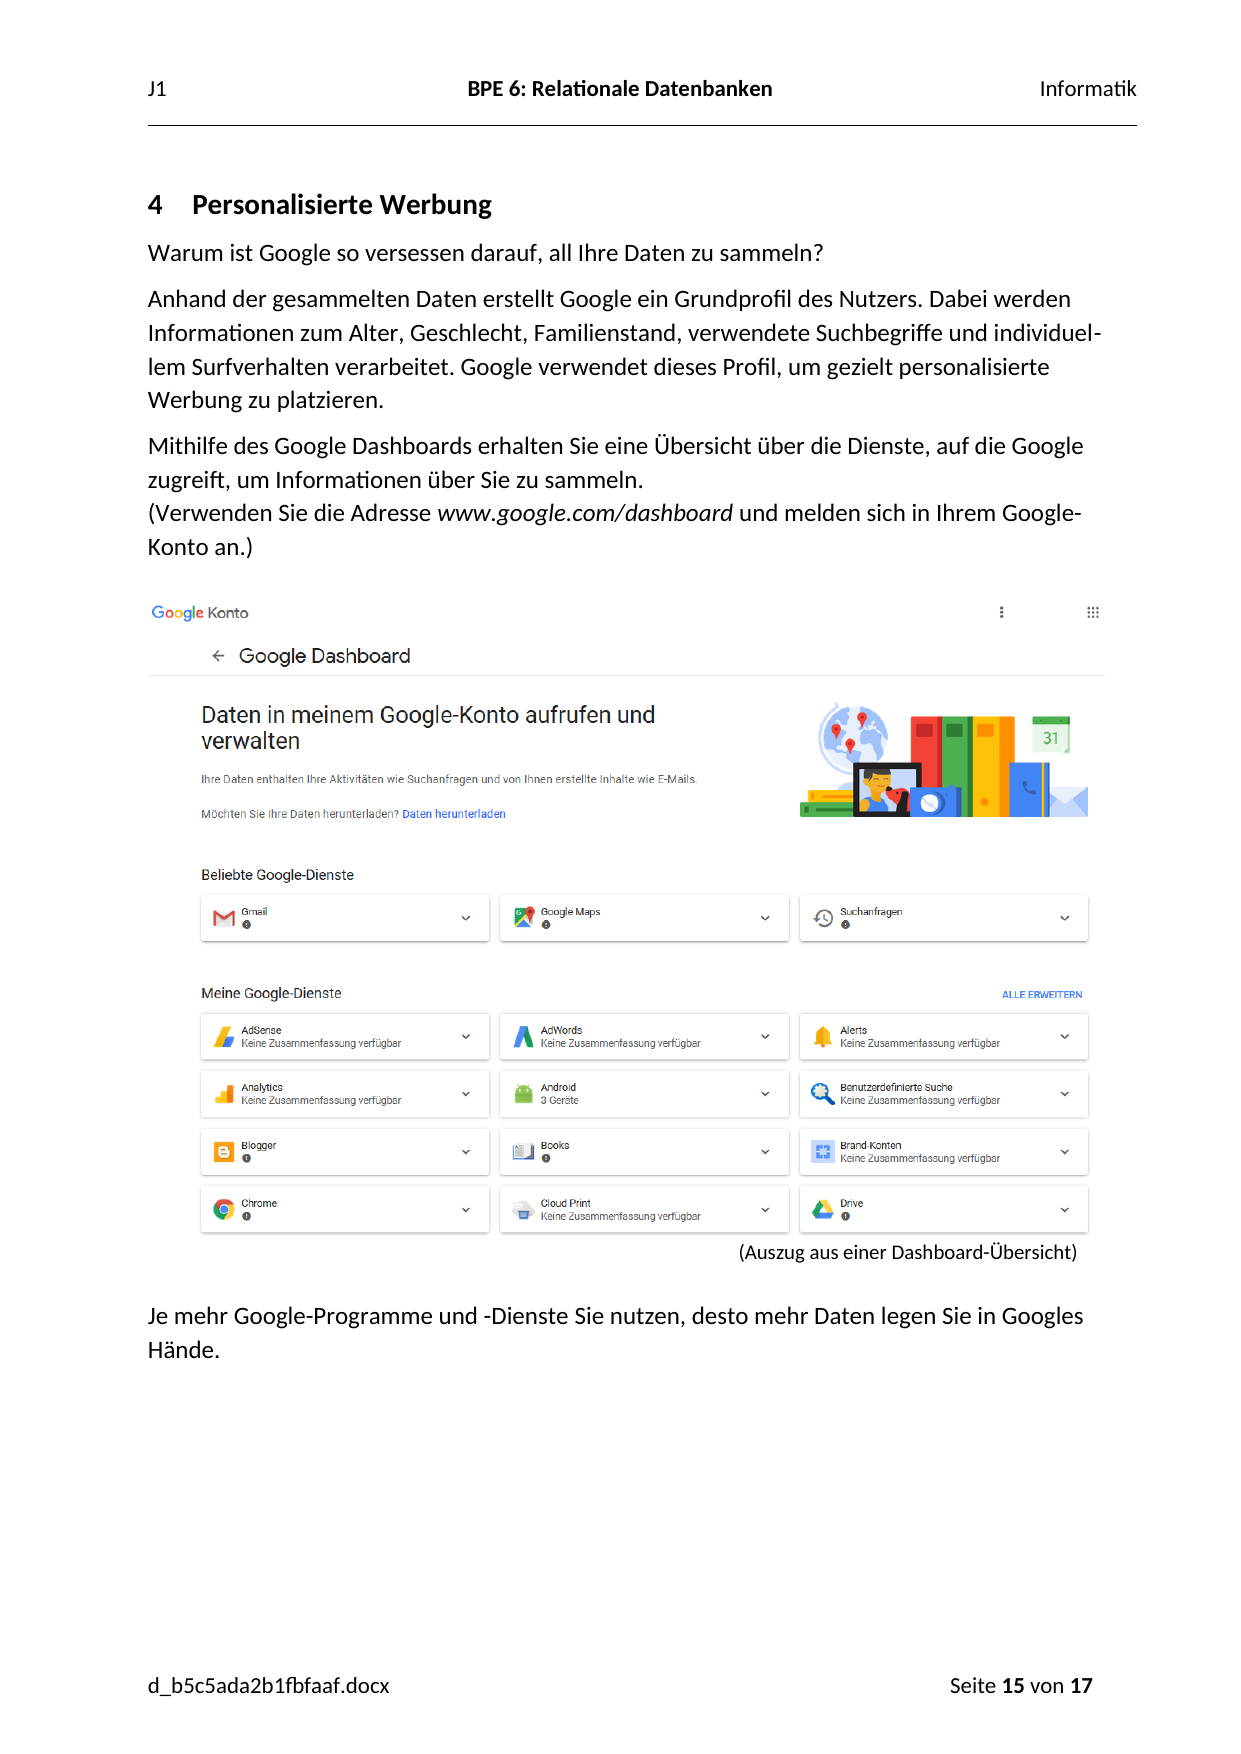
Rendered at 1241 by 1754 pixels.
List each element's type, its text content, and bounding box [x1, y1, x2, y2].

picture [147, 598, 1106, 1237]
text (Auszug aus einer Dashboard-Übersicht) [738, 1239, 1122, 1264]
text Je mehr Google-Programme und -Dienste Sie nutzen, desto mehr Daten legen Sie in Googles Hände. [148, 1301, 1107, 1364]
text 4 Personalisierte Werbung [148, 186, 1107, 222]
text Anhand der gesammelten Daten erstellt Google ein Grundprofil des Nutzers. Dabei werden Informationen zum Alter, Geschlecht, Familienstand, verwendete Suchbegriffe und individuellem Surfverhalten verarbeitet. Google verwendet dieses Profil, um gezielt personalisierte Werbung zu platzieren. [148, 284, 1107, 415]
text Warum ist Google so versessen darauf, all Ihre Daten zu sammeln? [148, 238, 1107, 268]
text Mithilfe des Google Dashboards erhalten Sie eine Übersicht über die Dienste, auf die Google zugreift, um Informationen über Sie zu sammeln. (Verwenden Sie die Adresse www.google.com/dashboard und melden sich in Ihrem Google-Konto an.) [148, 430, 1107, 561]
